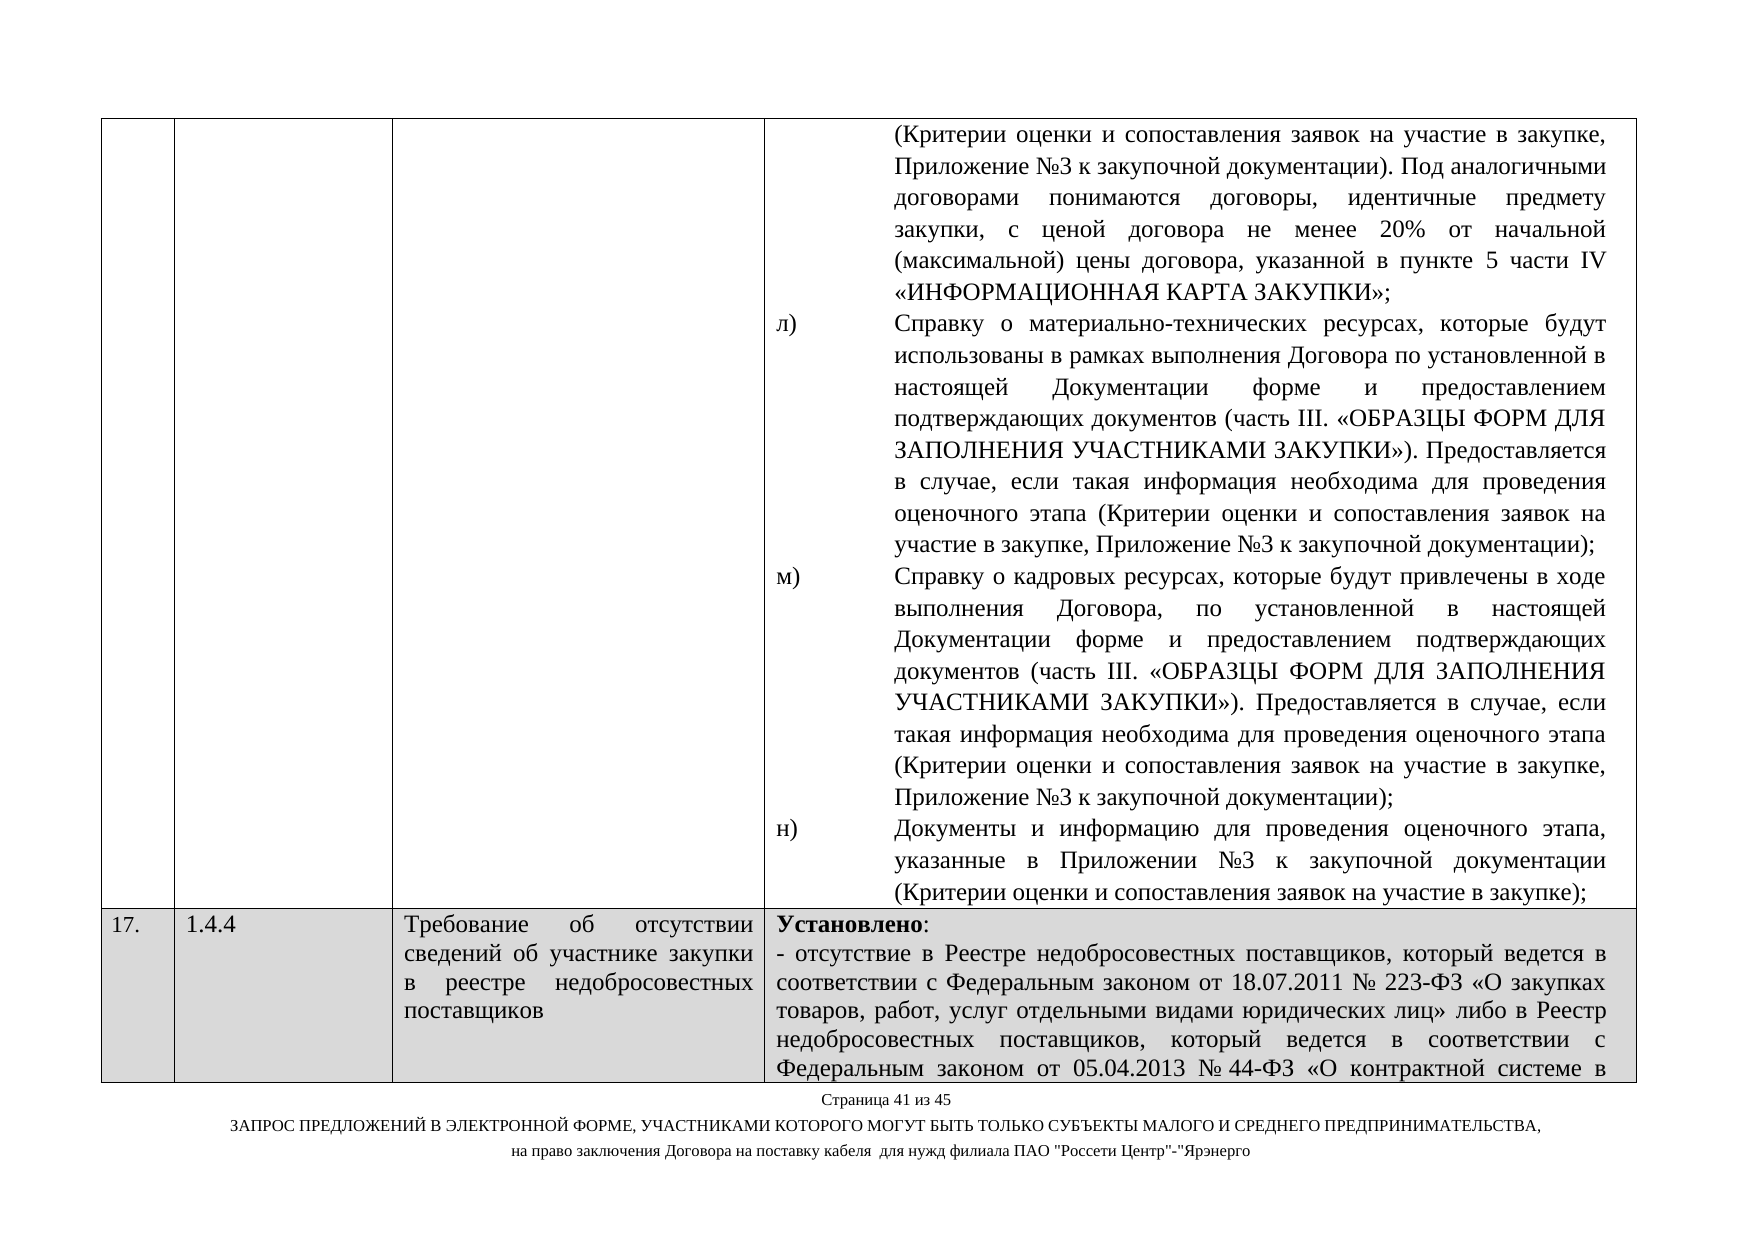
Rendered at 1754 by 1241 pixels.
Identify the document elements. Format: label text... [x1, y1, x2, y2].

table_cell [102, 119, 174, 908]
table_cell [765, 119, 1636, 908]
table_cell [393, 909, 764, 1082]
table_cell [765, 909, 1636, 1082]
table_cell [393, 119, 764, 908]
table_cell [175, 119, 392, 908]
table_cell 1.4.4 [175, 909, 392, 1082]
table_cell [102, 909, 174, 1082]
